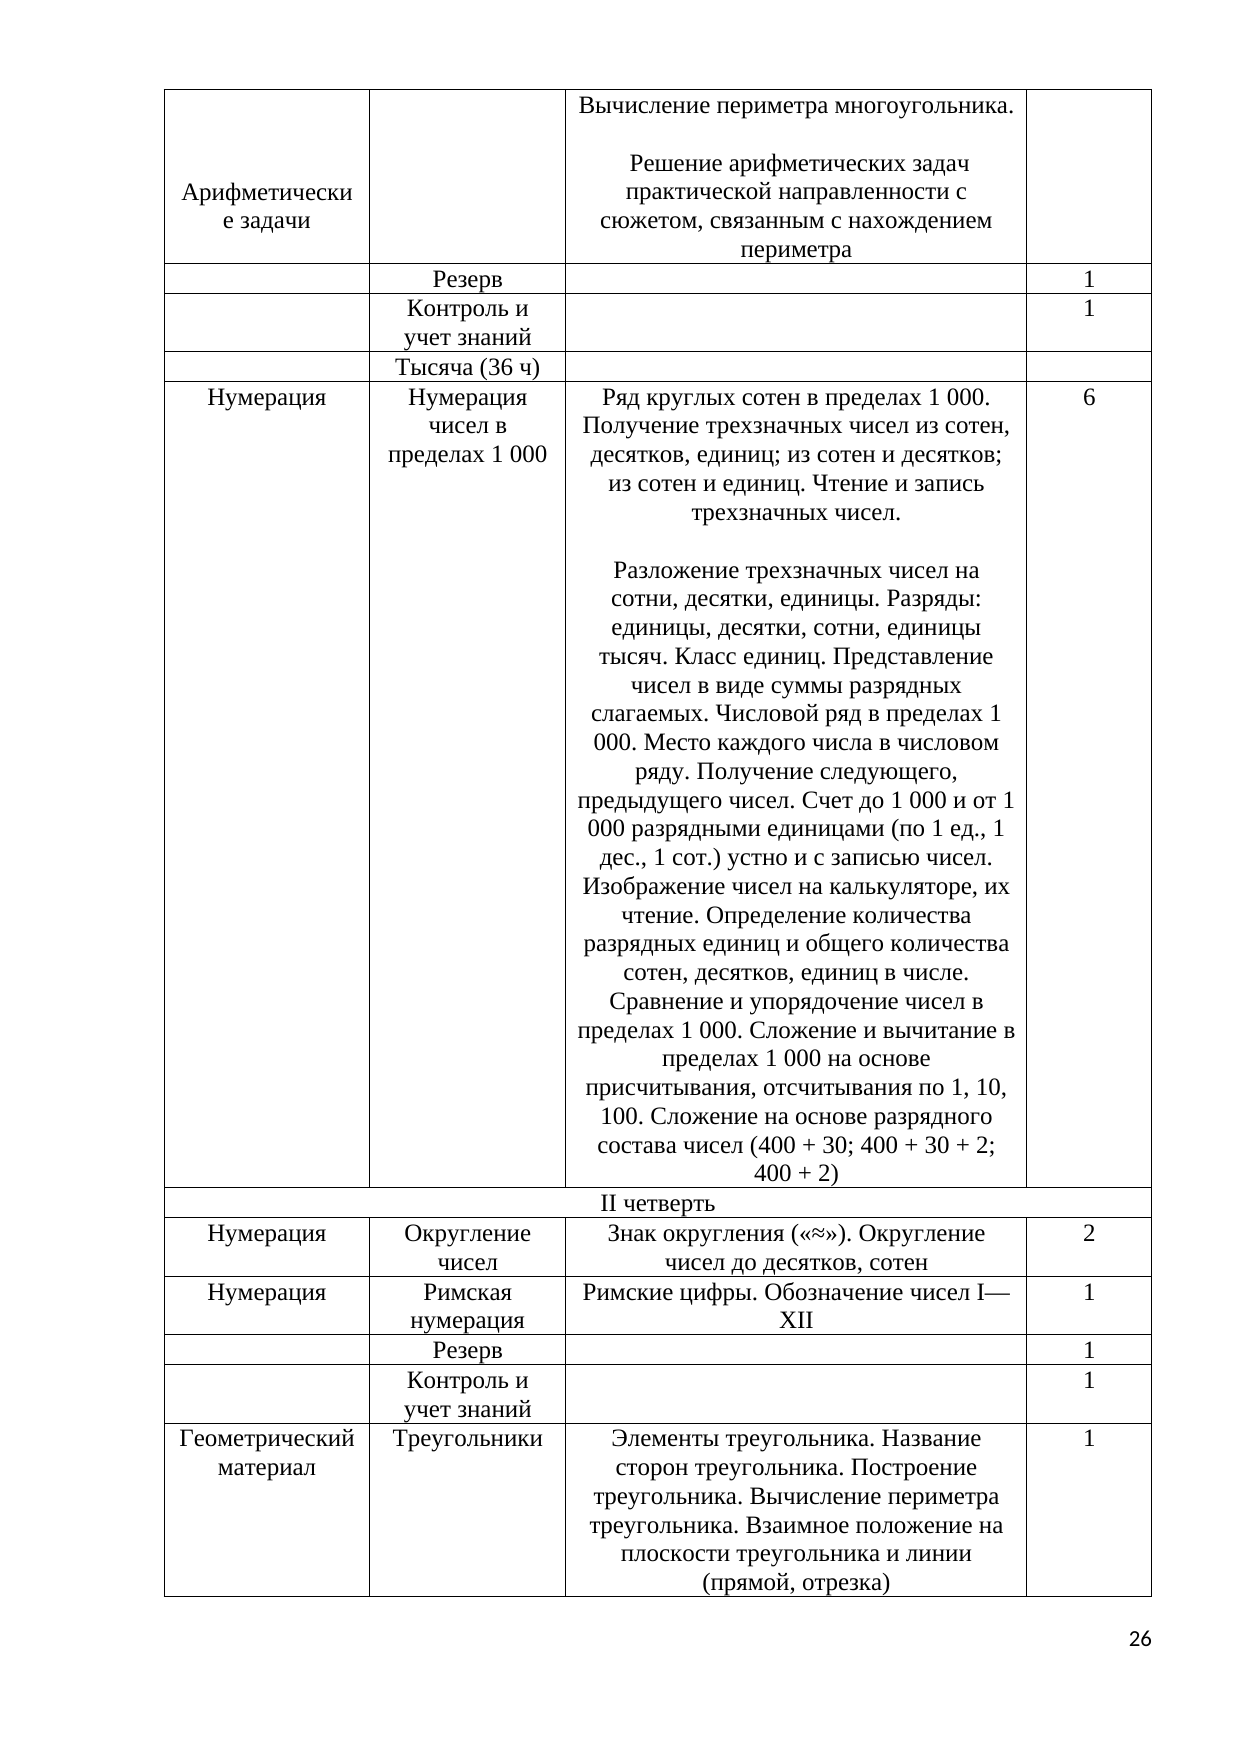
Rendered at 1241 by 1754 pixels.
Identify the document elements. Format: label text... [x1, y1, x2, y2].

table_cell Нумерация [165, 382, 369, 1187]
table_cell Резерв [370, 264, 565, 292]
table_cell 1 [1027, 1424, 1151, 1596]
table_cell [566, 264, 1026, 292]
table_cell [370, 90, 565, 263]
table_cell 1 [1027, 1335, 1151, 1364]
table_cell Контроль и учет знаний [370, 1365, 565, 1422]
table_cell [566, 294, 1026, 351]
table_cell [566, 90, 1026, 263]
table_cell Ряд круглых сотен в пределах 1 000. Получение трехзначных чисел из сотен, десятков, единиц; из сотен и десятков; из сотен и единиц. Чтение и запись трехзначных чисел. Разложение трехзначных чисел на сотни, десятки, единицы. Разряды: единицы, десятки, сотни, единицы тысяч. Класс единиц. Представление чисел в виде суммы разрядных слагаемых. Числовой ряд в пределах 1 000. Место каждого числа в числовом ряду. Получение следующего, предыдущего чисел. Счет до 1 000 и от 1 000 разрядными единицами (по 1 ед., 1 дес., 1 сот.) устно и с записью чисел. Изображение чисел на калькуляторе, их чтение. Определение количества разрядных единиц и общего количества сотен, десятков, единиц в числе. Сравнение и упорядочение чисел в пределах 1 000. Сложение и вычитание в пределах 1 000 на основе присчитывания, отсчитывания по 1, 10, 100. Сложение на основе разрядного состава чисел (400 + 30; 400 + 30 + 2; 400 + 2) [566, 382, 1026, 1187]
table_cell Треугольники [370, 1424, 565, 1596]
table_cell II четверть [165, 1188, 1151, 1217]
table_cell [566, 1335, 1026, 1364]
table_cell [566, 1365, 1026, 1422]
table_cell 1 [1027, 1365, 1151, 1422]
table_cell [165, 1365, 369, 1422]
table_cell Тысяча (36 ч) [370, 352, 565, 381]
table_cell Знак округления («≈»). Округление чисел до десятков, сотен [566, 1218, 1026, 1276]
table_cell [1027, 352, 1151, 381]
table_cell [165, 90, 369, 263]
table_cell Элементы треугольника. Название сторон треугольника. Построение треугольника. Вычисление периметра треугольника. Взаимное положение на плоскости треугольника и линии (прямой, отрезка) [566, 1424, 1026, 1596]
table_cell 1 [1027, 294, 1151, 351]
table_cell Нумерация [165, 1277, 369, 1334]
table_cell Геометрический материал [165, 1424, 369, 1596]
table_cell 2 [1027, 1218, 1151, 1276]
table_cell 6 [1027, 382, 1151, 1187]
table_cell Контроль и учет знаний [370, 294, 565, 351]
table_cell [165, 1335, 369, 1364]
table_cell [165, 264, 369, 292]
table_cell Резерв [370, 1335, 565, 1364]
table_cell Нумерация чисел в пределах 1 000 [370, 382, 565, 1187]
table_cell [165, 352, 369, 381]
table_cell Нумерация [165, 1218, 369, 1276]
table_cell Округление чисел [370, 1218, 565, 1276]
table_cell Римские цифры. Обозначение чисел I—XII [566, 1277, 1026, 1334]
table_cell 2 [1027, 90, 1151, 263]
table_cell 1 [1027, 1277, 1151, 1334]
table_cell [566, 352, 1026, 381]
table_cell 1 [1027, 264, 1151, 292]
table_cell Римская нумерация [370, 1277, 565, 1334]
table_cell [165, 294, 369, 351]
